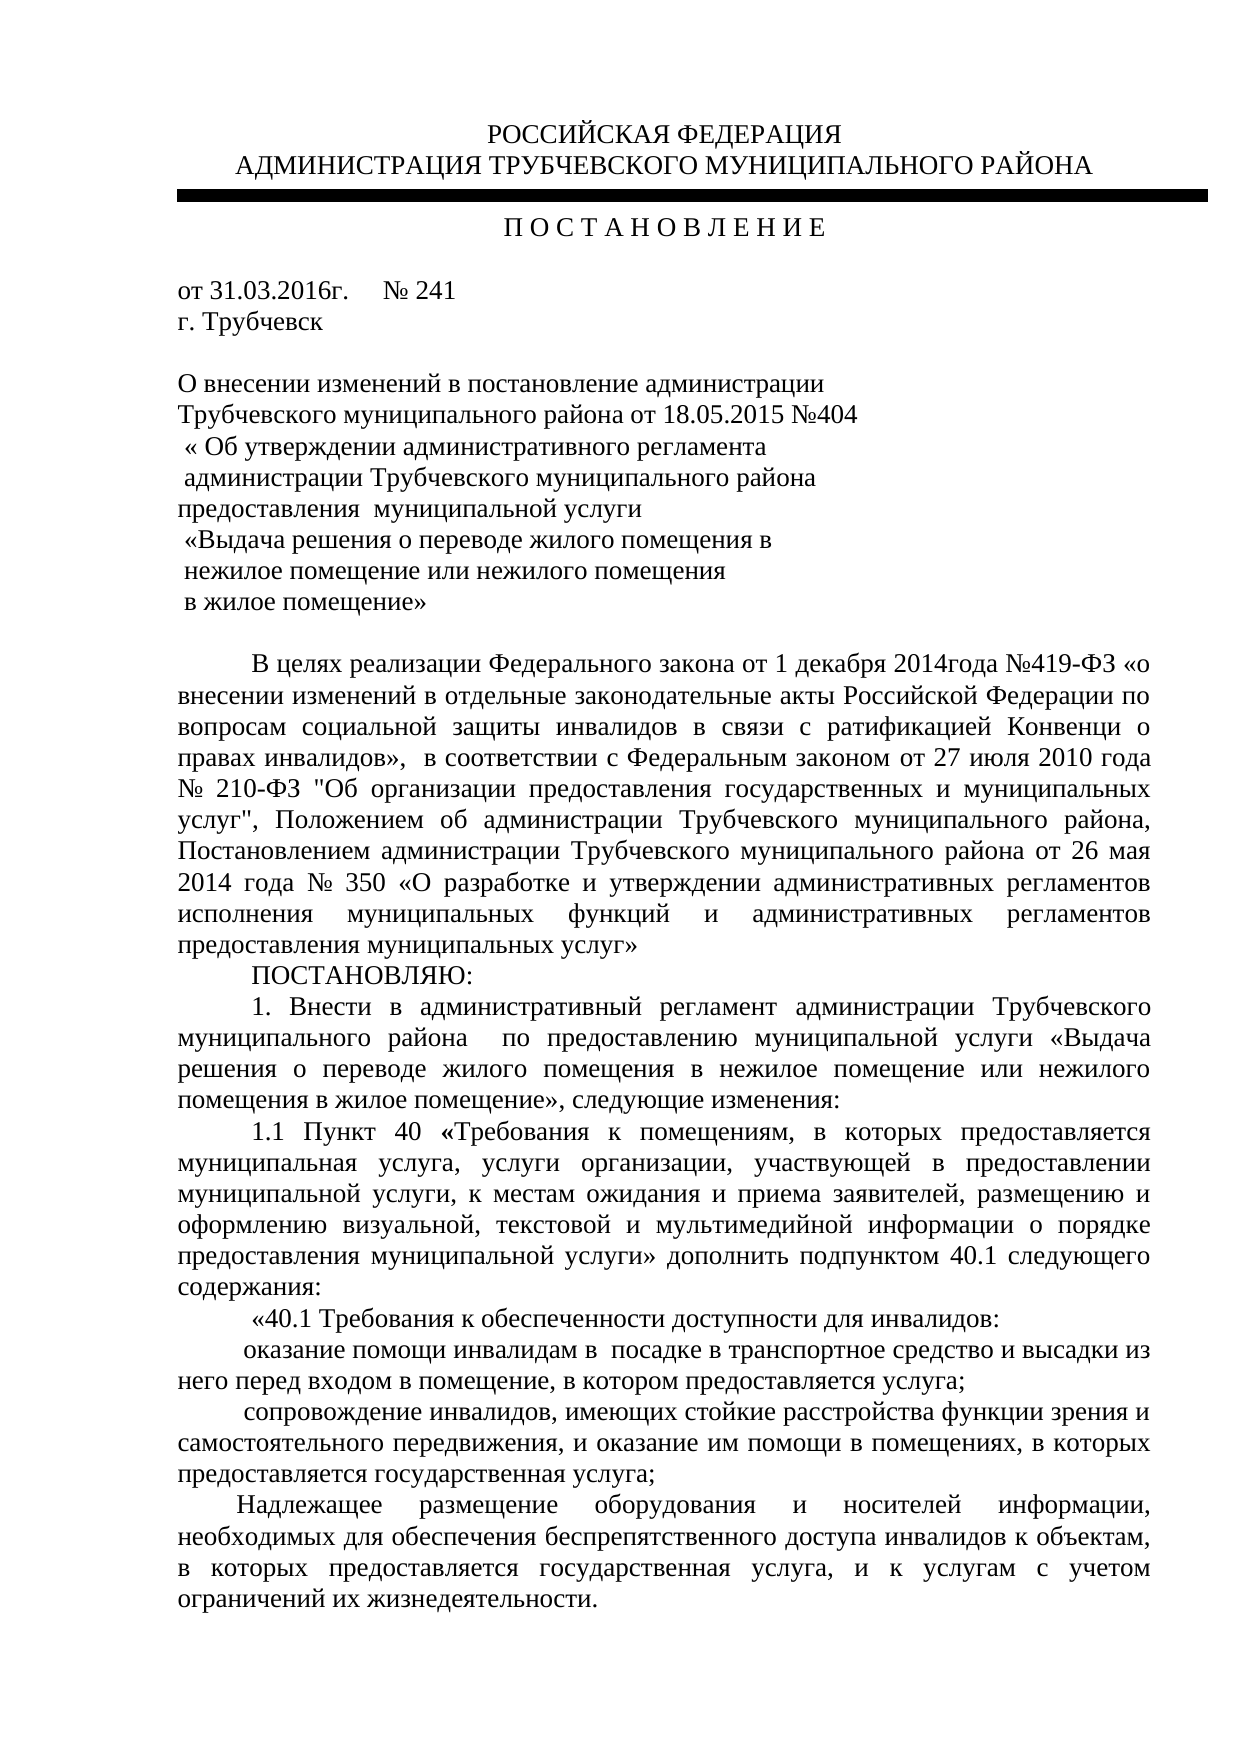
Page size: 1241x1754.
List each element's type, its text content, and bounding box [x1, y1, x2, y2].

text от 31.03.2016г. № 241 [177, 274, 1152, 305]
text администрации Трубчевского муниципального района [177, 461, 1152, 492]
text Трубчевского муниципального района от 18.05.2015 №404 [177, 398, 1152, 429]
text в жилое помещение» [177, 585, 1152, 616]
text «40.1 Требования к обеспеченности доступности для инвалидов: [177, 1302, 1152, 1333]
text В целях реализации Федерального закона от 1 декабря 2014года №419-ФЗ «о внесении изменений в отдельные законодательные акты Российской Федерации по вопросам социальной защиты инвалидов в связи с ратификацией Конвенци о правах инвалидов», в соответствии с Федеральным законом от 27 июля 2010 года № 210-ФЗ "Об организации предоставления государственных и муниципальных услуг", Положением об администрации Трубчевского муниципального района, Постановлением администрации Трубчевского муниципального района от 26 мая 2014 года № 350 «О разработке и утверждении административных регламентов исполнения муниципальных функций и административных регламентов предоставления муниципальных услуг» [177, 648, 1152, 959]
text 1.1 Пункт 40 «Требования к помещениям, в которых предоставляется муниципальная услуга, услуги организации, участвующей в предоставлении муниципальной услуги, к местам ожидания и приема заявителей, размещению и оформлению визуальной, текстовой и мультимедийной информации о порядке предоставления муниципальной услуги» дополнить подпунктом 40.1 следующего содержания: [177, 1115, 1152, 1302]
text оказание помощи инвалидам в посадке в транспортное средство и высадки из него перед входом в помещение, в котором предоставляется услуга; [177, 1333, 1152, 1395]
text РОССИЙСКАЯ ФЕДЕРАЦИЯ [177, 118, 1152, 149]
text нежилое помещение или нежилого помещения [177, 554, 1152, 585]
text АДМИНИСТРАЦИЯ ТРУБЧЕВСКОГО МУНИЦИПАЛЬНОГО РАЙОНА [177, 149, 1152, 180]
text 1. Внести в административный регламент администрации Трубчевского муниципального района по предоставлению муниципальной услуги «Выдача решения о переводе жилого помещения в нежилое помещение или нежилого помещения в жилое помещение», следующие изменения: [177, 990, 1152, 1115]
text Надлежащее размещение оборудования и носителей информации, необходимых для обеспечения беспрепятственного доступа инвалидов к объектам, в которых предоставляется государственная услуга, и к услугам с учетом ограничений их жизнедеятельности. [177, 1488, 1152, 1613]
text г. Трубчевск [177, 305, 1152, 336]
text сопровождение инвалидов, имеющих стойкие расстройства функции зрения и самостоятельного передвижения, и оказание им помощи в помещениях, в которых предоставляется государственная услуга; [177, 1395, 1152, 1488]
text П О С Т А Н О В Л Е Н И Е [177, 212, 1152, 243]
text ПОСТАНОВЛЯЮ: [177, 959, 1152, 990]
text «Выдача решения о переводе жилого помещения в [177, 523, 1152, 554]
text предоставления муниципальной услуги [177, 492, 1152, 523]
text О внесении изменений в постановление администрации [177, 367, 1152, 398]
text « Об утверждении административного регламента [177, 429, 1152, 461]
